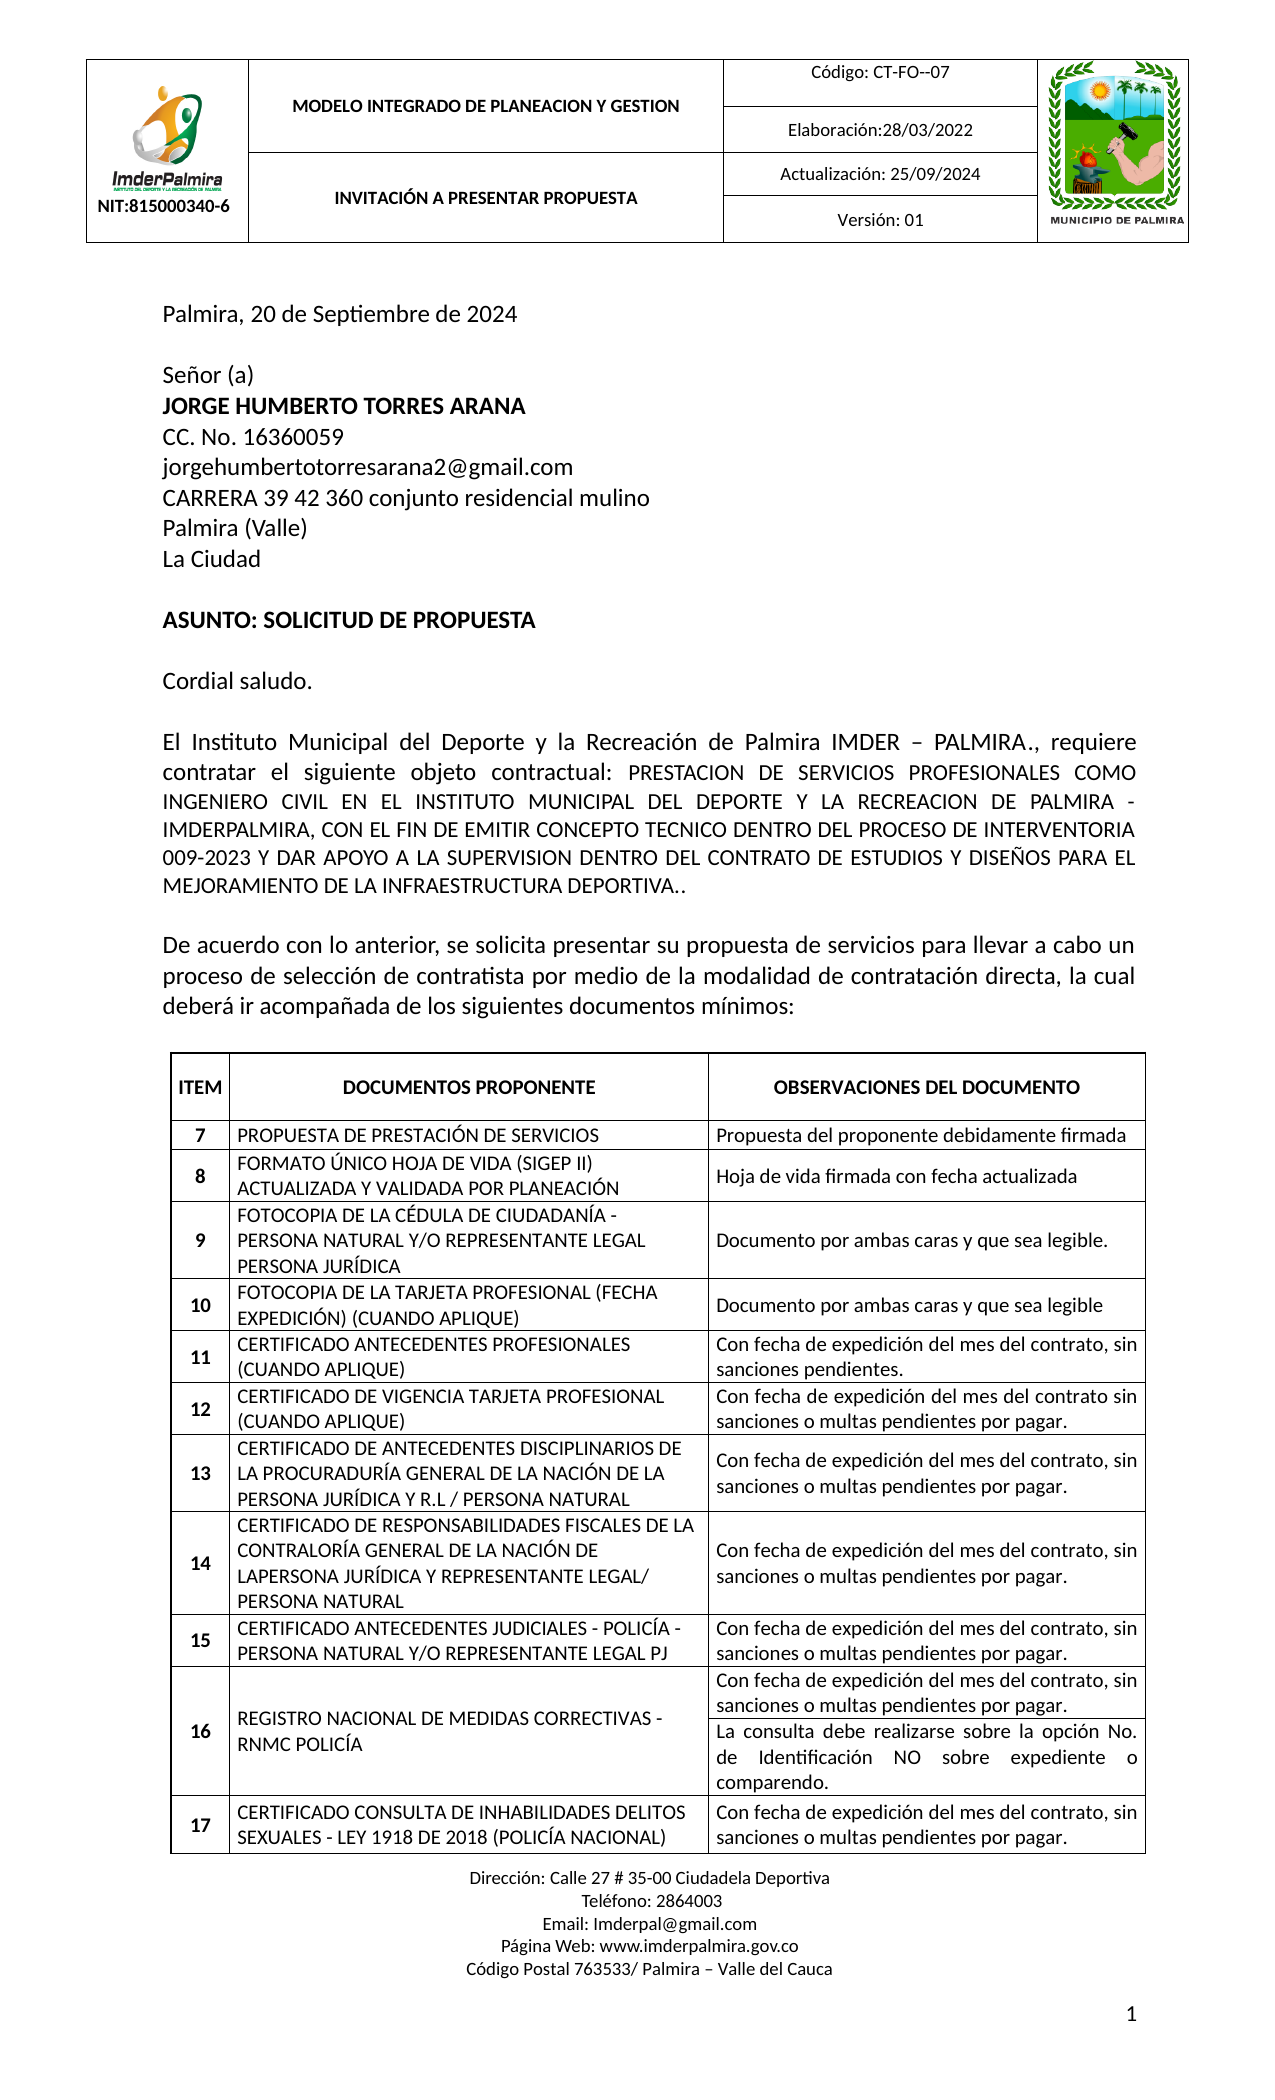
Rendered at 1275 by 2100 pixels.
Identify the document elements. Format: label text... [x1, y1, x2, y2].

text CC. No. 16360059 [162, 421, 1137, 451]
table_cell CERTIFICADO CONSULTA DE INHABILIDADES DELITOS SEXUALES - LEY 1918 DE 2018 (POLICÍA NACIONAL) [230, 1796, 708, 1853]
table_cell 13 [172, 1435, 229, 1511]
table_cell 14 [172, 1512, 229, 1614]
table_cell FOTOCOPIA DE LA CÉDULA DE CIUDADANÍA - PERSONA NATURAL Y/O REPRESENTANTE LEGAL PERSONA JURÍDICA [230, 1202, 708, 1278]
text El Instituto Municipal del Deporte y la Recreación de Palmira IMDER – PALMIRA., requiere contratar el siguiente objeto contractual: PRESTACION DE SERVICIOS PROFESIONALES COMO INGENIERO CIVIL EN EL INSTITUTO MUNICIPAL DEL DEPORTE Y LA RECREACION DE PALMIRA - IMDERPALMIRA, CON EL FIN DE EMITIR CONCEPTO TECNICO DENTRO DEL PROCESO DE INTERVENTORIA 009-2023 Y DAR APOYO A LA SUPERVISION DENTRO DEL CONTRATO DE ESTUDIOS Y DISEÑOS PARA EL MEJORAMIENTO DE LA INFRAESTRUCTURA DEPORTIVA.. [162, 726, 1137, 899]
table_cell 10 [172, 1279, 229, 1330]
table_cell PROPUESTA DE PRESTACIÓN DE SERVICIOS [230, 1121, 708, 1149]
table_cell FOTOCOPIA DE LA TARJETA PROFESIONAL (FECHA EXPEDICIÓN) (CUANDO APLIQUE) [230, 1279, 708, 1330]
table_cell CERTIFICADO DE VIGENCIA TARJETA PROFESIONAL (CUANDO APLIQUE) [230, 1383, 708, 1434]
table_cell Con fecha de expedición del mes del contrato, sin sanciones o multas pendientes por pagar. [709, 1615, 1145, 1666]
table_cell CERTIFICADO ANTECEDENTES PROFESIONALES (CUANDO APLIQUE) [230, 1331, 708, 1382]
table_header ITEM [172, 1054, 229, 1119]
table_cell 11 [172, 1331, 229, 1382]
picture [1048, 60, 1185, 224]
text Palmira (Valle) [162, 512, 1137, 543]
table_cell 17 [172, 1796, 229, 1853]
table_cell Con fecha de expedición del mes del contrato, sin sanciones pendientes. [709, 1331, 1145, 1382]
table_cell Documento por ambas caras y que sea legible. [709, 1202, 1145, 1278]
table_cell 15 [172, 1615, 229, 1666]
table_cell Documento por ambas caras y que sea legible [709, 1279, 1145, 1330]
table_cell Con fecha de expedición del mes del contrato, sin sanciones o multas pendientes por pagar. [709, 1667, 1145, 1718]
table_cell REGISTRO NACIONAL DE MEDIDAS CORRECTIVAS - RNMC POLICÍA [230, 1667, 708, 1795]
table_cell 9 [172, 1202, 229, 1278]
text Señor (a) [162, 359, 1137, 390]
table_cell CERTIFICADO DE RESPONSABILIDADES FISCALES DE LA CONTRALORÍA GENERAL DE LA NACIÓN DE LAPERSONA JURÍDICA Y REPRESENTANTE LEGAL/ PERSONA NATURAL [230, 1512, 708, 1614]
table_cell Con fecha de expedición del mes del contrato, sin sanciones o multas pendientes por pagar. [709, 1512, 1145, 1614]
text jorgehumbertotorresarana2@gmail.com [162, 451, 1137, 482]
table_cell Con fecha de expedición del mes del contrato sin sanciones o multas pendientes por pagar. [709, 1383, 1145, 1434]
text ASUNTO: SOLICITUD DE PROPUESTA [162, 604, 1137, 634]
table_cell 12 [172, 1383, 229, 1434]
table_header OBSERVACIONES DEL DOCUMENTO [709, 1054, 1145, 1119]
table_cell Con fecha de expedición del mes del contrato, sin sanciones o multas pendientes por pagar. [709, 1435, 1145, 1511]
table_cell La consulta debe realizarse sobre la opción No. de Identificación NO sobre expediente o comparendo. [709, 1719, 1145, 1795]
text De acuerdo con lo anterior, se solicita presentar su propuesta de servicios para llevar a cabo un proceso de selección de contratista por medio de la modalidad de contratación directa, la cual deberá ir acompañada de los siguientes documentos mínimos: [162, 929, 1137, 1021]
table_header DOCUMENTOS PROPONENTE [230, 1054, 708, 1119]
table_cell 8 [172, 1150, 229, 1201]
table_cell 7 [172, 1121, 229, 1149]
table_cell CERTIFICADO DE ANTECEDENTES DISCIPLINARIOS DE LA PROCURADURÍA GENERAL DE LA NACIÓN DE LA PERSONA JURÍDICA Y R.L / PERSONA NATURAL [230, 1435, 708, 1511]
table_cell 16 [172, 1667, 229, 1795]
text Cordial saludo. [162, 665, 1137, 695]
table_cell Hoja de vida firmada con fecha actualizada [709, 1150, 1145, 1201]
text JORGE HUMBERTO TORRES ARANA [162, 390, 1137, 421]
table_cell CERTIFICADO ANTECEDENTES JUDICIALES - POLICÍA - PERSONA NATURAL Y/O REPRESENTANTE LEGAL PJ [230, 1615, 708, 1666]
table_cell Propuesta del proponente debidamente firmada [709, 1121, 1145, 1149]
text CARRERA 39 42 360 conjunto residencial mulino [162, 482, 1137, 512]
text La Ciudad [162, 543, 1137, 573]
table_cell FORMATO ÚNICO HOJA DE VIDA (SIGEP II) ACTUALIZADA Y VALIDADA POR PLANEACIÓN [230, 1150, 708, 1201]
picture [111, 84, 223, 195]
table_cell Con fecha de expedición del mes del contrato, sin sanciones o multas pendientes por pagar. [709, 1796, 1145, 1853]
text Palmira, 20 de Septiembre de 2024 [162, 298, 1137, 329]
